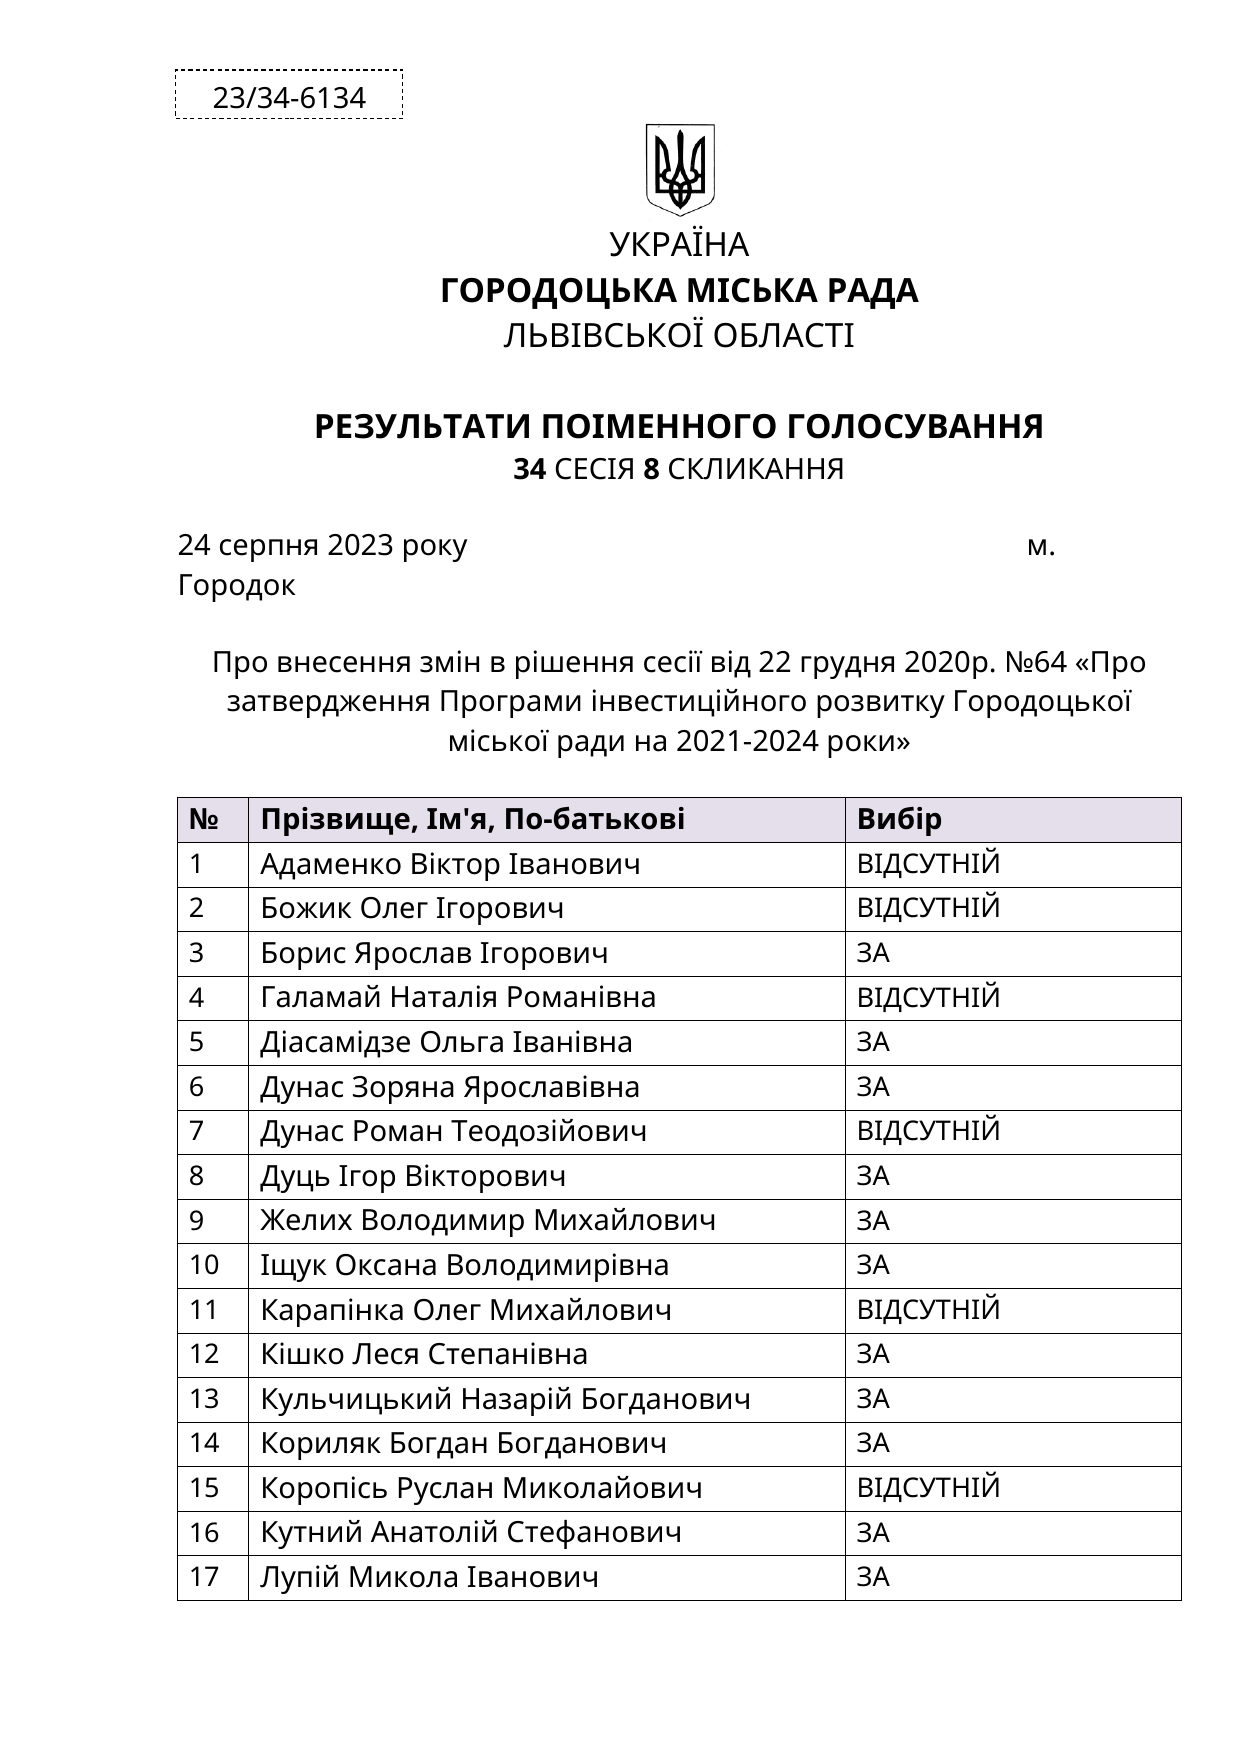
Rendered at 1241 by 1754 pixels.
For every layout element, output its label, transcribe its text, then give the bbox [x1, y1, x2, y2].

table_cell ЗА [846, 1021, 1181, 1065]
table_header Вибір [846, 798, 1181, 842]
table_cell ВІДСУТНІЙ [846, 843, 1181, 887]
table_cell Кішко Леся Степанівна [249, 1334, 845, 1377]
table_cell ЗА [846, 1155, 1181, 1199]
table_cell Дунас Роман Теодозійович [249, 1111, 845, 1154]
text РЕЗУЛЬТАТИ ПОІМЕННОГО ГОЛОСУВАННЯ [177, 403, 1181, 448]
table_cell ВІДСУТНІЙ [846, 888, 1181, 931]
table_cell ЗА [846, 932, 1181, 976]
text 24 серпня 2023 року м. Городок [177, 525, 1181, 604]
table_cell Борис Ярослав Ігорович [249, 932, 845, 976]
table_cell ЗА [846, 1200, 1181, 1243]
table_cell ЗА [846, 1378, 1181, 1422]
table_cell Кориляк Богдан Богданович [249, 1423, 845, 1466]
table_cell 14 [178, 1423, 248, 1466]
table_cell 7 [178, 1111, 248, 1154]
table_cell 10 [178, 1244, 248, 1288]
table_cell Желих Володимир Михайлович [249, 1200, 845, 1243]
table_cell Галамай Наталія Романівна [249, 977, 845, 1020]
table_cell Діасамідзе Ольга Іванівна [249, 1021, 845, 1065]
table_cell 5 [178, 1021, 248, 1065]
table_cell ВІДСУТНІЙ [846, 1111, 1181, 1154]
text ГОРОДОЦЬКА МІСЬКА РАДА [177, 266, 1181, 312]
table_cell 12 [178, 1334, 248, 1377]
picture [633, 118, 726, 221]
table_cell 8 [178, 1155, 248, 1199]
table_cell ЗА [846, 1244, 1181, 1288]
table_cell 13 [178, 1378, 248, 1422]
table_cell 3 [178, 932, 248, 976]
table_cell 17 [178, 1556, 248, 1600]
text Про внесення змін в рішення сесії від 22 грудня 2020р. №64 «Про затвердження Програми інвестиційного розвитку Городоцької міської ради на 2021-2024 роки» [177, 641, 1181, 760]
table_cell 9 [178, 1200, 248, 1243]
table_cell 4 [178, 977, 248, 1020]
table_cell Лупій Микола Іванович [249, 1556, 845, 1600]
table_cell ВІДСУТНІЙ [846, 1467, 1181, 1511]
table_cell Дунас Зоряна Ярославівна [249, 1066, 845, 1109]
table_cell Іщук Оксана Володимирівна [249, 1244, 845, 1288]
table_cell 2 [178, 888, 248, 931]
table_cell Кутний Анатолій Стефанович [249, 1512, 845, 1555]
table_cell ВІДСУТНІЙ [846, 1289, 1181, 1332]
table_cell ВІДСУТНІЙ [846, 977, 1181, 1020]
table_cell 16 [178, 1512, 248, 1555]
table_cell Кульчицький Назарій Богданович [249, 1378, 845, 1422]
text ЛЬВІВСЬКОЇ ОБЛАСТІ [177, 312, 1181, 357]
table_cell 15 [178, 1467, 248, 1511]
table_cell ЗА [846, 1423, 1181, 1466]
table_header Прізвище, Ім'я, По-батькові [249, 798, 845, 842]
table_cell ЗА [846, 1334, 1181, 1377]
table_cell ЗА [846, 1556, 1181, 1600]
table_cell 1 [178, 843, 248, 887]
text 34 СЕСІЯ 8 СКЛИКАННЯ [177, 448, 1181, 488]
table_cell 6 [178, 1066, 248, 1109]
table_cell Дуць Ігор Вікторович [249, 1155, 845, 1199]
table_cell Коропісь Руслан Миколайович [249, 1467, 845, 1511]
table_cell 11 [178, 1289, 248, 1332]
table_cell Адаменко Віктор Іванович [249, 843, 845, 887]
table_cell ЗА [846, 1066, 1181, 1109]
text УКРАЇНА [177, 221, 1181, 266]
table_cell Карапінка Олег Михайлович [249, 1289, 845, 1332]
table_header № [178, 798, 248, 842]
table_cell ЗА [846, 1512, 1181, 1555]
table_cell Божик Олег Ігорович [249, 888, 845, 931]
